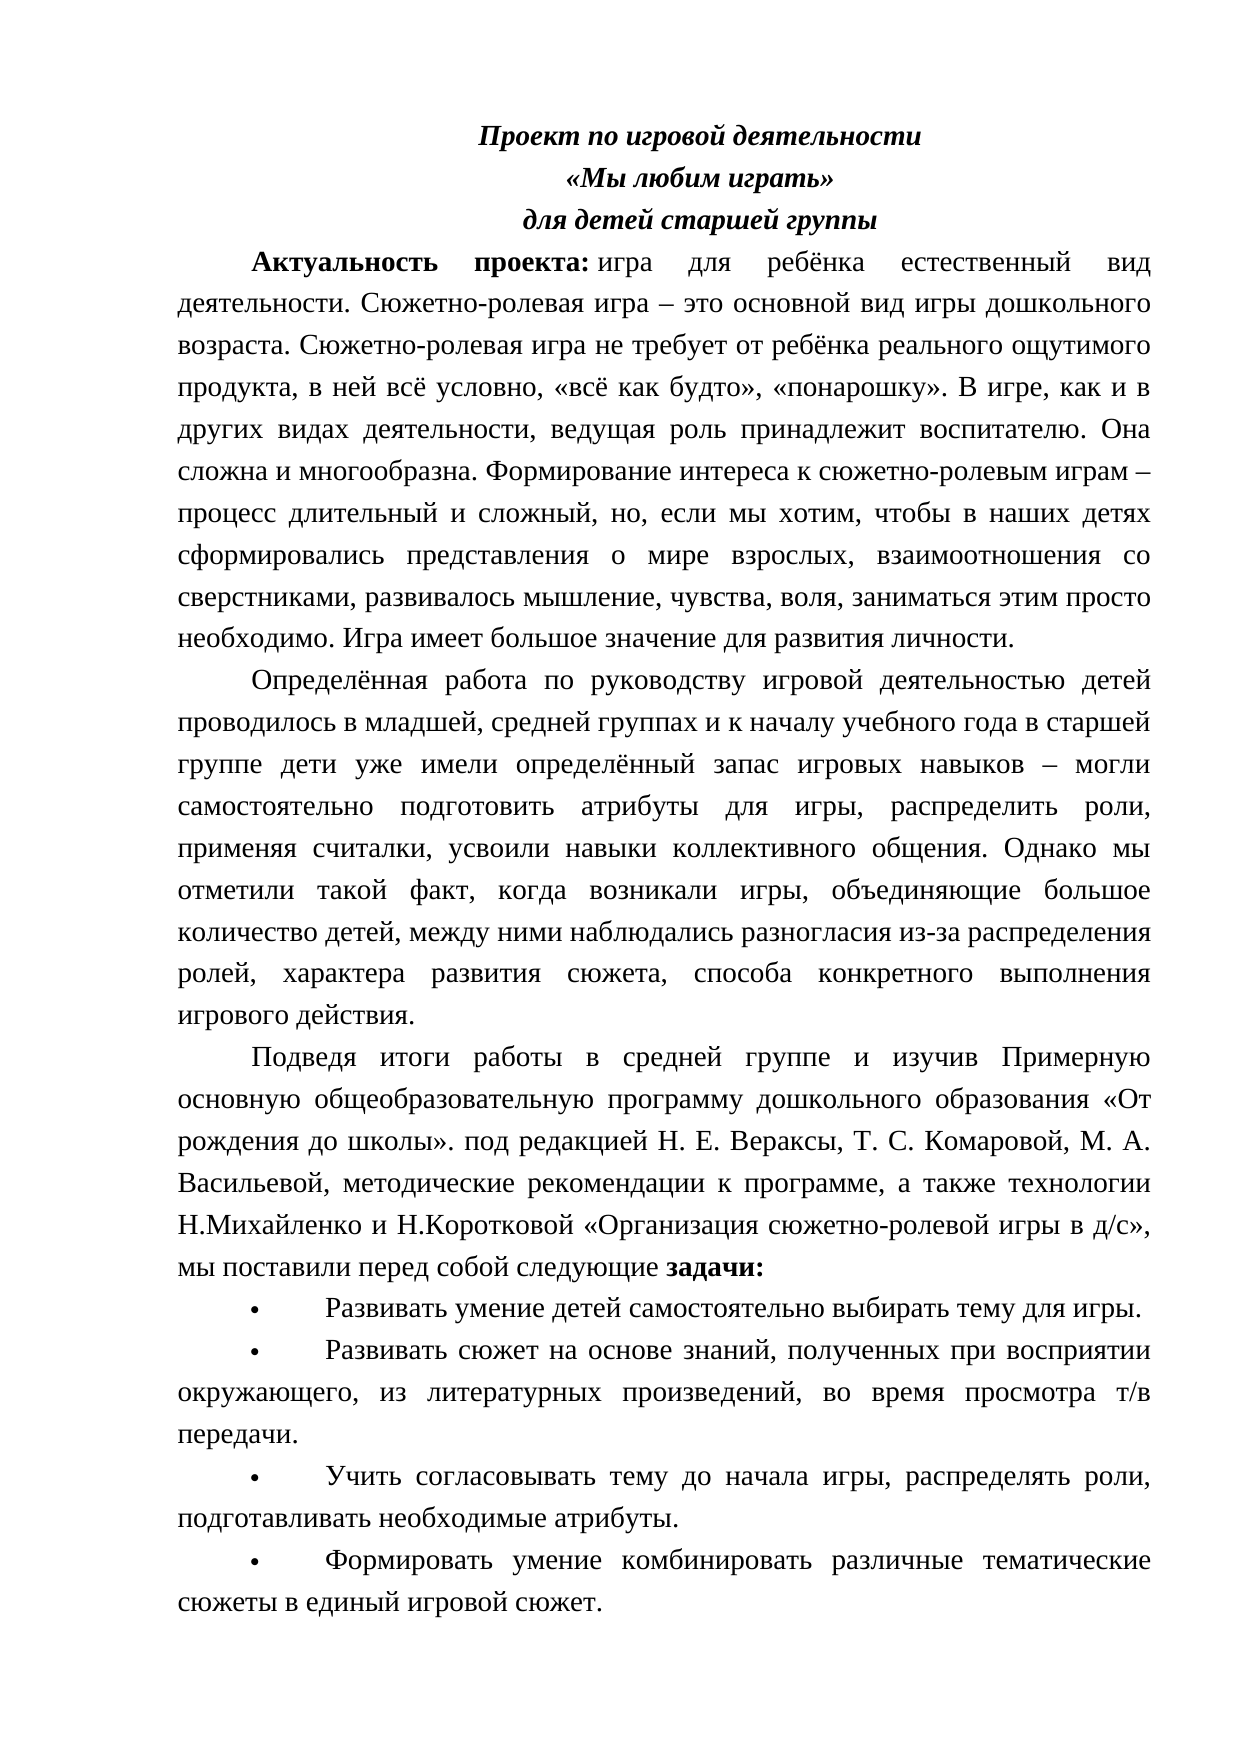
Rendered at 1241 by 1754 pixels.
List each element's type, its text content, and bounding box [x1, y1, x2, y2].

text Определённая работа по руководству игровой деятельностью детей проводилось в младшей, средней группах и к началу учебного года в старшей группе дети уже имели определённый запас игровых навыков – могли самостоятельно подготовить атрибуты для игры, распределить роли, применяя считалки, усвоили навыки коллективного общения. Однако мы отметили такой факт, когда возникали игры, объединяющие большое количество детей, между ними наблюдались разногласия из-за распределения ролей, характера развития сюжета, способа конкретного выполнения игрового действия. [177, 662, 1152, 1031]
text Подведя итоги работы в средней группе и изучив Примерную основную общеобразовательную программу дошкольного образования «От рождения до школы». под редакцией Н. Е. Вераксы, Т. С. Комаровой, М. А. Васильевой, методические рекомендации к программе, а также технологии Н.Михайленко и Н.Коротковой «Организация сюжетно-ролевой игры в д/с», мы поставили перед собой следующие задачи: [177, 1039, 1152, 1282]
text Актуальность проекта: игра для ребёнка естественный вид деятельности. Сюжетно-ролевая игра – это основной вид игры дошкольного возраста. Сюжетно-ролевая игра не требует от ребёнка реального ощутимого продукта, в ней всё условно, «всё как будто», «понарошку». В игре, как и в других видах деятельности, ведущая роль принадлежит воспитателю. Она сложна и многообразна. Формирование интереса к сюжетно-ролевым играм – процесс длительный и сложный, но, если мы хотим, чтобы в наших детях сформировались представления о мире взрослых, взаимоотношения со сверстниками, развивалось мышление, чувства, воля, заниматься этим просто необходимо. Игра имеет большое значение для развития личности. [177, 244, 1152, 654]
text Проект по игровой деятельности [177, 118, 1152, 152]
list Учить согласовывать тему до начала игры, распределять роли, подготавливать необходимые атрибуты. [177, 1458, 1152, 1533]
text для детей старшей группы [177, 202, 1152, 235]
list Формировать умение комбинировать различные тематические сюжеты в единый игровой сюжет. [177, 1542, 1152, 1617]
list Развивать сюжет на основе знаний, полученных при восприятии окружающего, из литературных произведений, во время просмотра т/в передачи. [177, 1332, 1152, 1450]
list Развивать умение детей самостоятельно выбирать тему для игры. [177, 1291, 1152, 1324]
text «Мы любим играть» [177, 160, 1152, 193]
